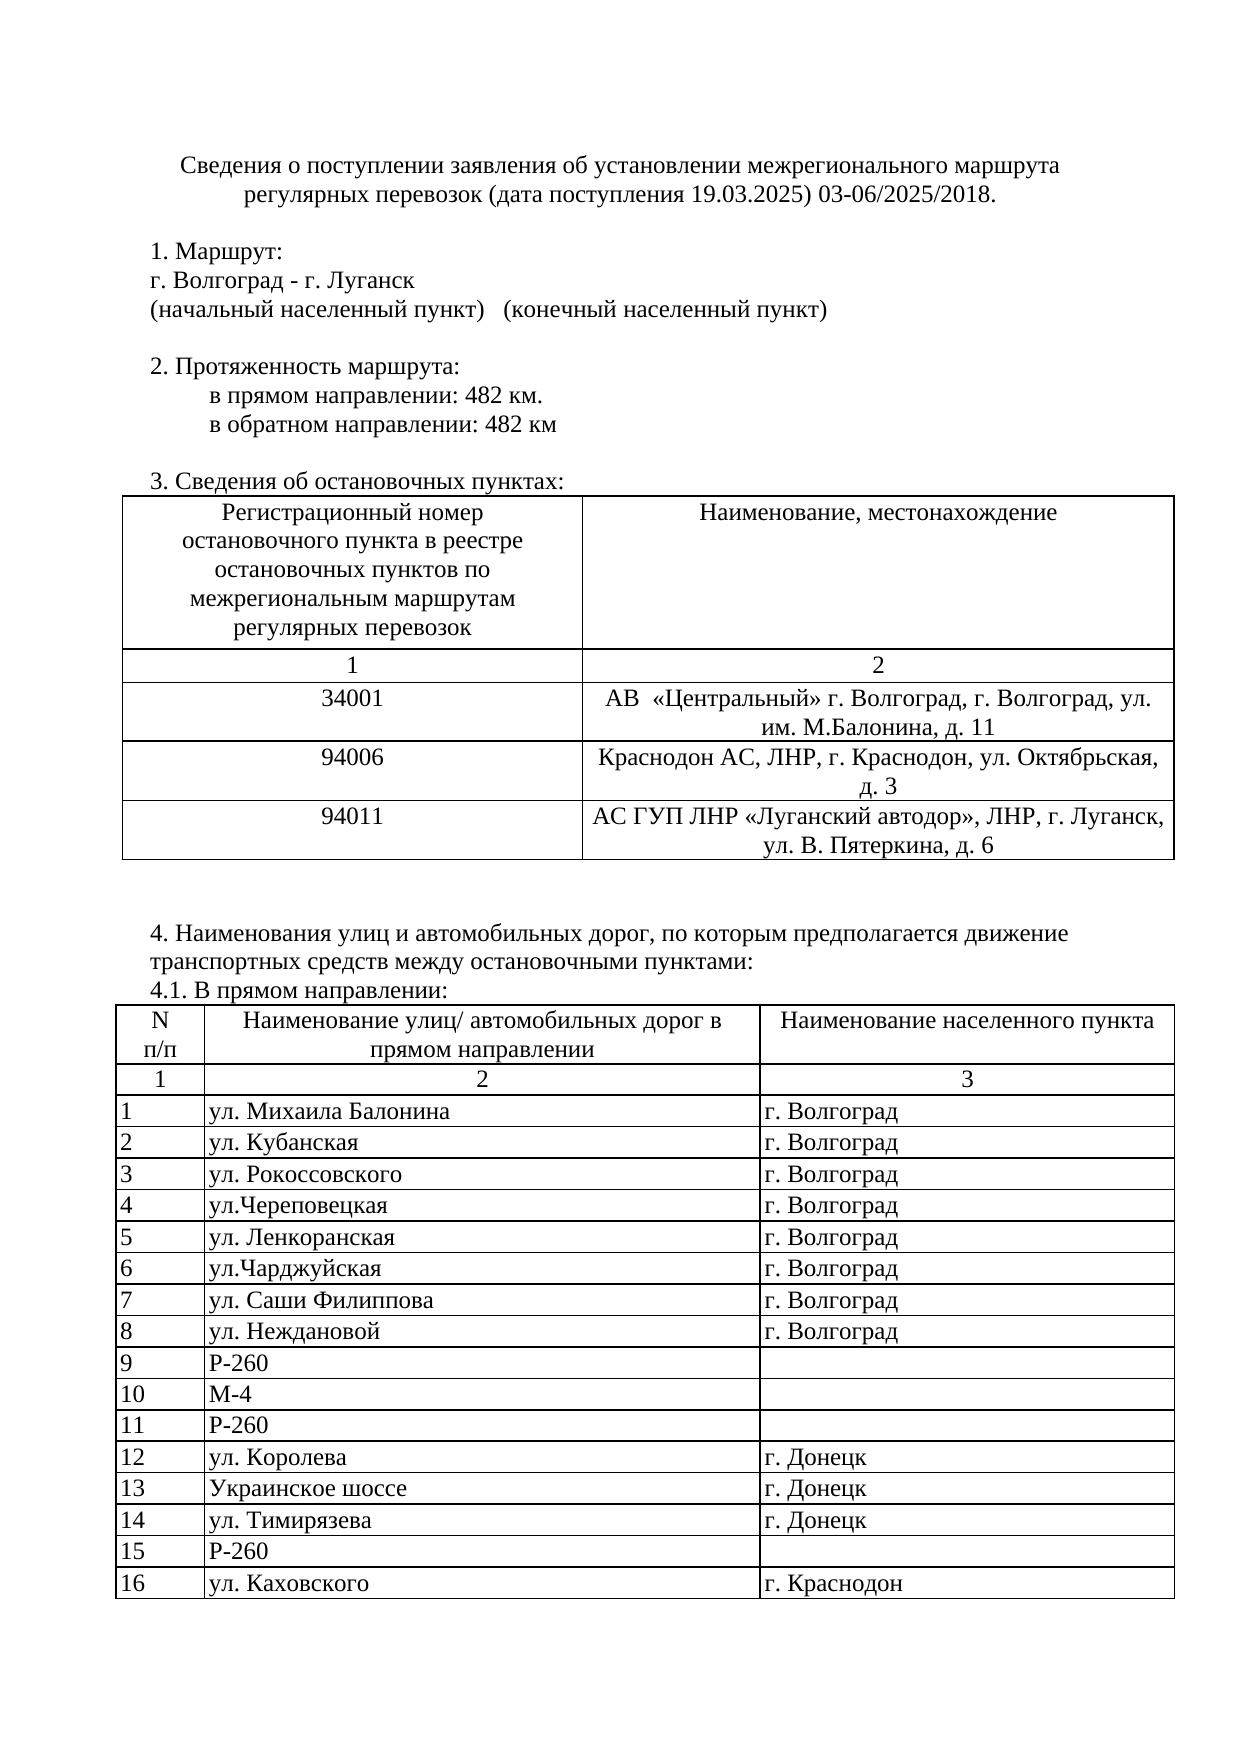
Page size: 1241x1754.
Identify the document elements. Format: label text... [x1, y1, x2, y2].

table_cell 94006 [123, 742, 582, 799]
table_cell Р-260 [205, 1536, 759, 1566]
table_cell [761, 1348, 1174, 1377]
table_cell 10 [117, 1379, 204, 1409]
text (начальный населенный пункт) (конечный населенный пункт) [150, 294, 1090, 322]
table_cell г. Волгоград [761, 1096, 1174, 1126]
text в обратном направлении: 482 км [150, 409, 1090, 437]
table_cell 14 [117, 1505, 204, 1535]
table_cell ул.Череповецкая [205, 1190, 759, 1220]
table_cell ул. Ленкоранская [205, 1222, 759, 1252]
table_cell ул. Рокоссовского [205, 1159, 759, 1189]
table_cell 12 [117, 1442, 204, 1472]
table_cell 2 [583, 650, 1173, 681]
table_cell 1 [117, 1065, 204, 1094]
table_cell 15 [117, 1536, 204, 1566]
table_cell 3 [761, 1065, 1174, 1094]
text Сведения о поступлении заявления об установлении межрегионального маршрута регулярных перевозок (дата поступления 19.03.2025) 03-06/2025/2018. [150, 150, 1090, 207]
table_cell 1 [117, 1096, 204, 1126]
text 2. Протяженность маршрута: [150, 351, 1090, 380]
table_cell 5 [117, 1222, 204, 1252]
table_cell ул. Кубанская [205, 1127, 759, 1157]
text 1. Маршрут: [150, 236, 1090, 265]
table_cell 9 [117, 1348, 204, 1377]
table_cell 13 [117, 1473, 204, 1503]
table_cell г. Волгоград [761, 1127, 1174, 1157]
table_cell 3 [117, 1159, 204, 1189]
text 3. Сведения об остановочных пунктах: [150, 466, 1090, 495]
table_cell г. Донецк [761, 1505, 1174, 1535]
table_cell г. Краснодон [761, 1568, 1174, 1598]
table_cell г. Волгоград [761, 1159, 1174, 1189]
table_cell ул. Михаила Балонина [205, 1096, 759, 1126]
table_cell 34001 [123, 683, 582, 740]
table_cell г. Волгоград [761, 1222, 1174, 1252]
table_cell г. Волгоград [761, 1253, 1174, 1283]
table_cell г. Донецк [761, 1442, 1174, 1472]
table_cell г. Волгоград [761, 1316, 1174, 1346]
table_cell 8 [117, 1316, 204, 1346]
table_header Регистрационный номер остановочного пункта в реестре остановочных пунктов по межрегиональным маршрутам регулярных перевозок [123, 497, 582, 648]
table_cell 6 [117, 1253, 204, 1283]
text 4. Наименования улиц и автомобильных дорог, по которым предполагается движение транспортных средств между остановочными пунктами: [150, 918, 1090, 975]
table_cell [761, 1411, 1174, 1440]
table_cell ул. Саши Филиппова [205, 1285, 759, 1314]
table_cell ул.Чарджуйская [205, 1253, 759, 1283]
table_cell 94011 [123, 801, 582, 858]
table_cell г. Волгоград [761, 1285, 1174, 1314]
table_cell 2 [205, 1065, 759, 1094]
table_cell АС ГУП ЛНР «Луганский автодор», ЛНР, г. Луганск, ул. В. Пятеркина, д. 6 [583, 801, 1173, 858]
table_cell [761, 1536, 1174, 1566]
table_cell Украинское шоссе [205, 1473, 759, 1503]
table_header Наименование населенного пункта [761, 1006, 1174, 1063]
table_cell г. Донецк [761, 1473, 1174, 1503]
table_cell 1 [123, 650, 582, 681]
table_cell Краснодон АС, ЛНР, г. Краснодон, ул. Октябрьская, д. 3 [583, 742, 1173, 799]
table_cell ул. Каховского [205, 1568, 759, 1598]
table_cell ул. Неждановой [205, 1316, 759, 1346]
table_header Наименование улиц/ автомобильных дорог в прямом направлении [205, 1006, 759, 1063]
table_cell 4 [117, 1190, 204, 1220]
table_cell Р-260 [205, 1411, 759, 1440]
table_header Наименование, местонахождение [583, 497, 1173, 648]
table_cell 16 [117, 1568, 204, 1598]
text 4.1. В прямом направлении: [150, 975, 1090, 1004]
table_cell 11 [117, 1411, 204, 1440]
table_header N п/п [117, 1006, 204, 1063]
table_cell г. Волгоград [761, 1190, 1174, 1220]
text в прямом направлении: 482 км. [150, 380, 1090, 409]
table_cell 2 [117, 1127, 204, 1157]
table_cell 7 [117, 1285, 204, 1314]
table_cell ул. Тимирязева [205, 1505, 759, 1535]
table_cell АВ «Центральный» г. Волгоград, г. Волгоград, ул. им. М.Балонина, д. 11 [583, 683, 1173, 740]
table_cell М-4 [205, 1379, 759, 1409]
text г. Волгоград - г. Луганск [150, 265, 1090, 294]
table_cell ул. Королева [205, 1442, 759, 1472]
table_cell [761, 1379, 1174, 1409]
table_cell Р-260 [205, 1348, 759, 1377]
